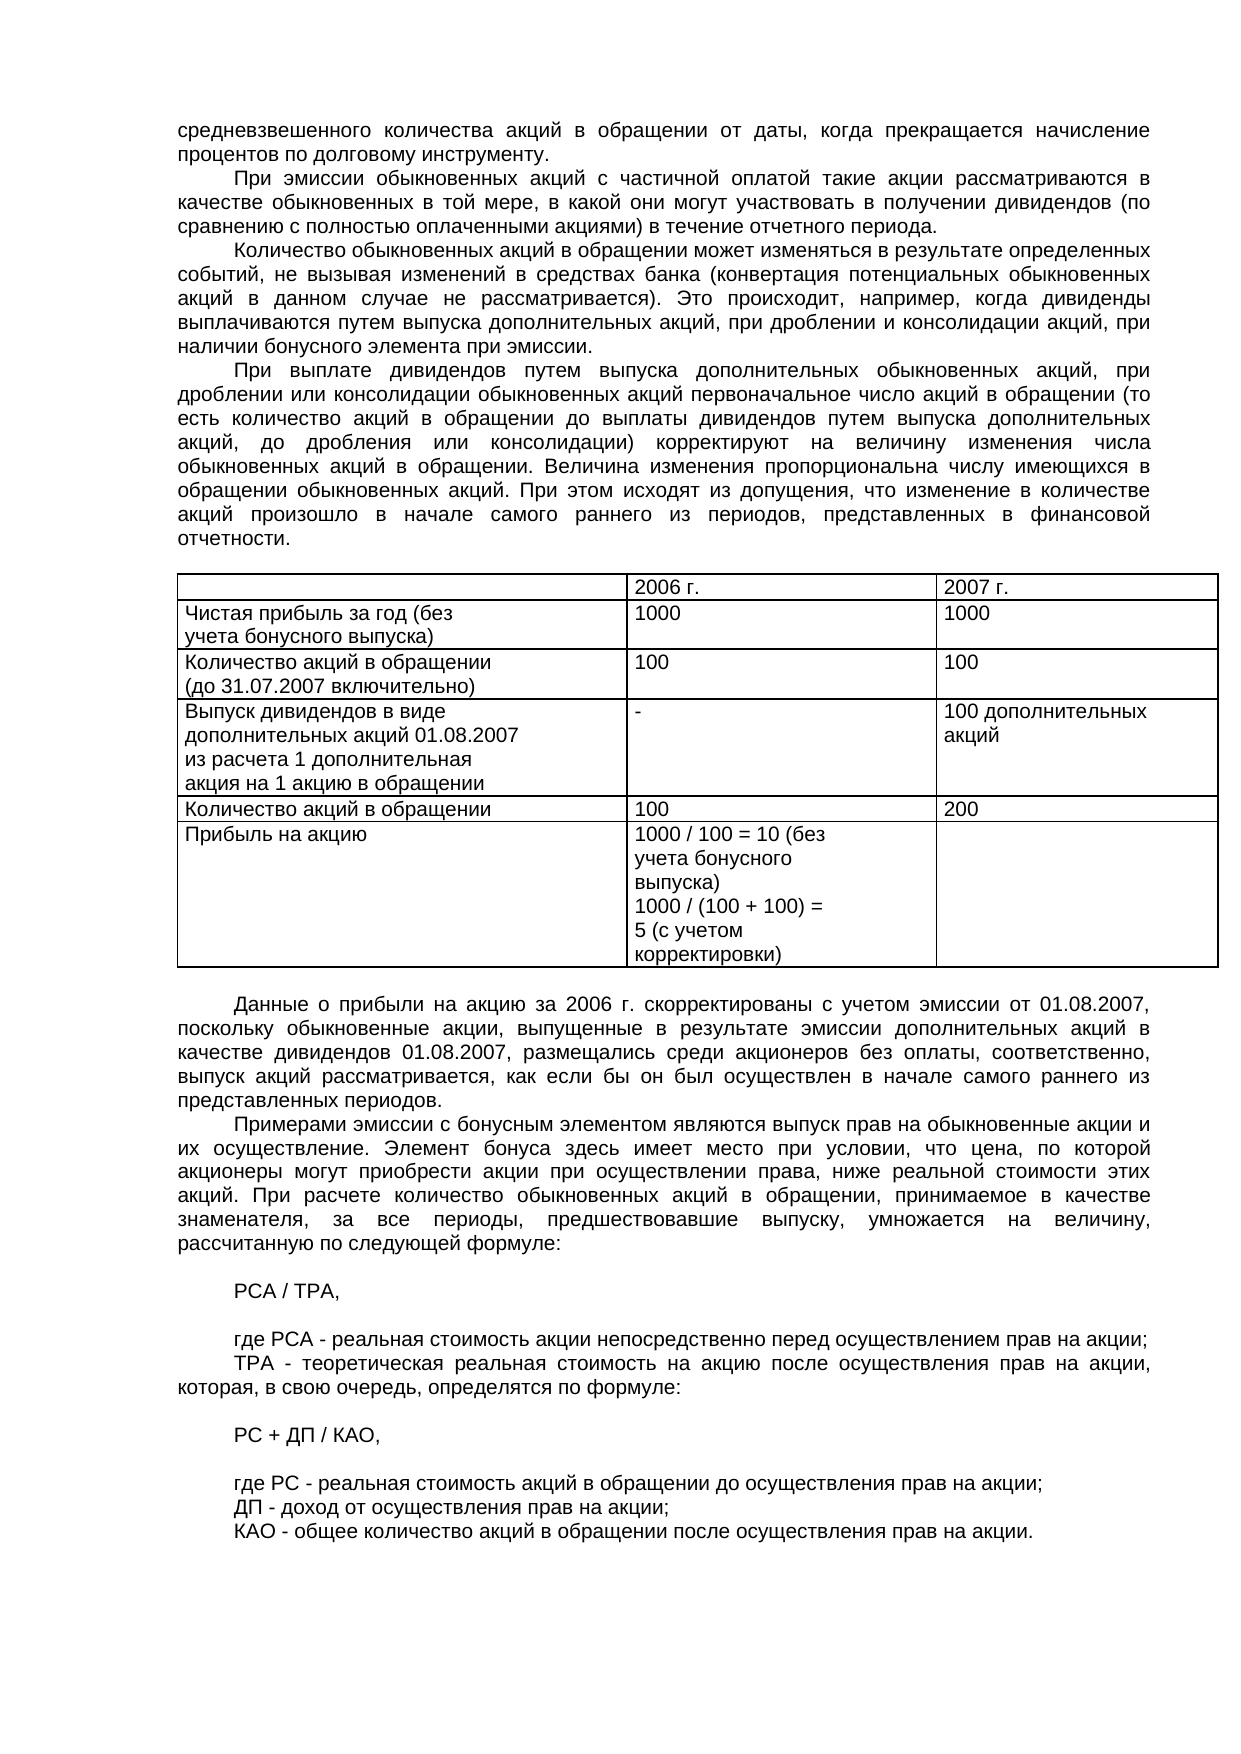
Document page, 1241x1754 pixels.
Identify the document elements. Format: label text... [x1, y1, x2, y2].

table_cell 1000 [628, 601, 936, 648]
table_header [178, 575, 626, 599]
table_cell Количество акций в обращении (до 31.07.2007 включительно) [178, 650, 626, 698]
text РС + ДП / КАО, [177, 1423, 1152, 1447]
text где РСА - реальная стоимость акции непосредственно перед осуществлением прав на акции; [177, 1327, 1152, 1351]
table_cell Количество акций в обращении [178, 797, 626, 821]
table_cell 100 [937, 650, 1217, 698]
text Данные о прибыли на акцию за 2006 г. скорректированы с учетом эмиссии от 01.08.2007, поскольку обыкновенные акции, выпущенные в результате эмиссии дополнительных акций в качестве дивидендов 01.08.2007, размещались среди акционеров без оплаты, соответственно, выпуск акций рассматривается, как если бы он был осуществлен в начале самого раннего из представленных периодов. [177, 992, 1152, 1111]
table_header 2007 г. [937, 575, 1217, 599]
table_cell Выпуск дивидендов в виде дополнительных акций 01.08.2007 из расчета 1 дополнительная акция на 1 акцию в обращении [178, 700, 626, 795]
table_cell - [628, 700, 936, 795]
table_cell 1000 [937, 601, 1217, 648]
text ДП - доход от осуществления прав на акции; [177, 1495, 1152, 1519]
table_header 2006 г. [628, 575, 936, 599]
table_cell 100 [628, 797, 936, 821]
text При эмиссии обыкновенных акций с частичной оплатой такие акции рассматриваются в качестве обыкновенных в той мере, в какой они могут участвовать в получении дивидендов (по сравнению с полностью оплаченными акциями) в течение отчетного периода. [177, 166, 1152, 238]
text РСА / ТРА, [177, 1279, 1152, 1303]
text Примерами эмиссии с бонусным элементом являются выпуск прав на обыкновенные акции и их осуществление. Элемент бонуса здесь имеет место при условии, что цена, по которой акционеры могут приобрести акции при осуществлении права, ниже реальной стоимости этих акций. При расчете количество обыкновенных акций в обращении, принимаемое в качестве знаменателя, за все периоды, предшествовавшие выпуску, умножается на величину, рассчитанную по следующей формуле: [177, 1111, 1152, 1255]
text КАО - общее количество акций в обращении после осуществления прав на акции. [177, 1519, 1152, 1543]
table_cell 100 [628, 650, 936, 698]
table_cell [937, 822, 1217, 966]
table_cell 100 дополнительных акций [937, 700, 1217, 795]
table_cell 200 [937, 797, 1217, 821]
text Количество обыкновенных акций в обращении может изменяться в результате определенных событий, не вызывая изменений в средствах банка (конвертация потенциальных обыкновенных акций в данном случае не рассматривается). Это происходит, например, когда дивиденды выплачиваются путем выпуска дополнительных акций, при дроблении и консолидации акций, при наличии бонусного элемента при эмиссии. [177, 238, 1152, 358]
text При выплате дивидендов путем выпуска дополнительных обыкновенных акций, при дроблении или консолидации обыкновенных акций первоначальное число акций в обращении (то есть количество акций в обращении до выплаты дивидендов путем выпуска дополнительных акций, до дробления или консолидации) корректируют на величину изменения числа обыкновенных акций в обращении. Величина изменения пропорциональна числу имеющихся в обращении обыкновенных акций. При этом исходят из допущения, что изменение в количестве акций произошло в начале самого раннего из периодов, представленных в финансовой отчетности. [177, 358, 1152, 549]
text ТРА - теоретическая реальная стоимость на акцию после осуществления прав на акции, которая, в свою очередь, определятся по формуле: [177, 1351, 1152, 1399]
table_cell 1000 / 100 = 10 (без учета бонусного выпуска) 1000 / (100 + 100) = 5 (с учетом корректировки) [628, 822, 936, 966]
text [177, 118, 1152, 166]
text где РС - реальная стоимость акций в обращении до осуществления прав на акции; [177, 1471, 1152, 1495]
table_cell Прибыль на акцию [178, 822, 626, 966]
table_cell Чистая прибыль за год (без учета бонусного выпуска) [178, 601, 626, 648]
